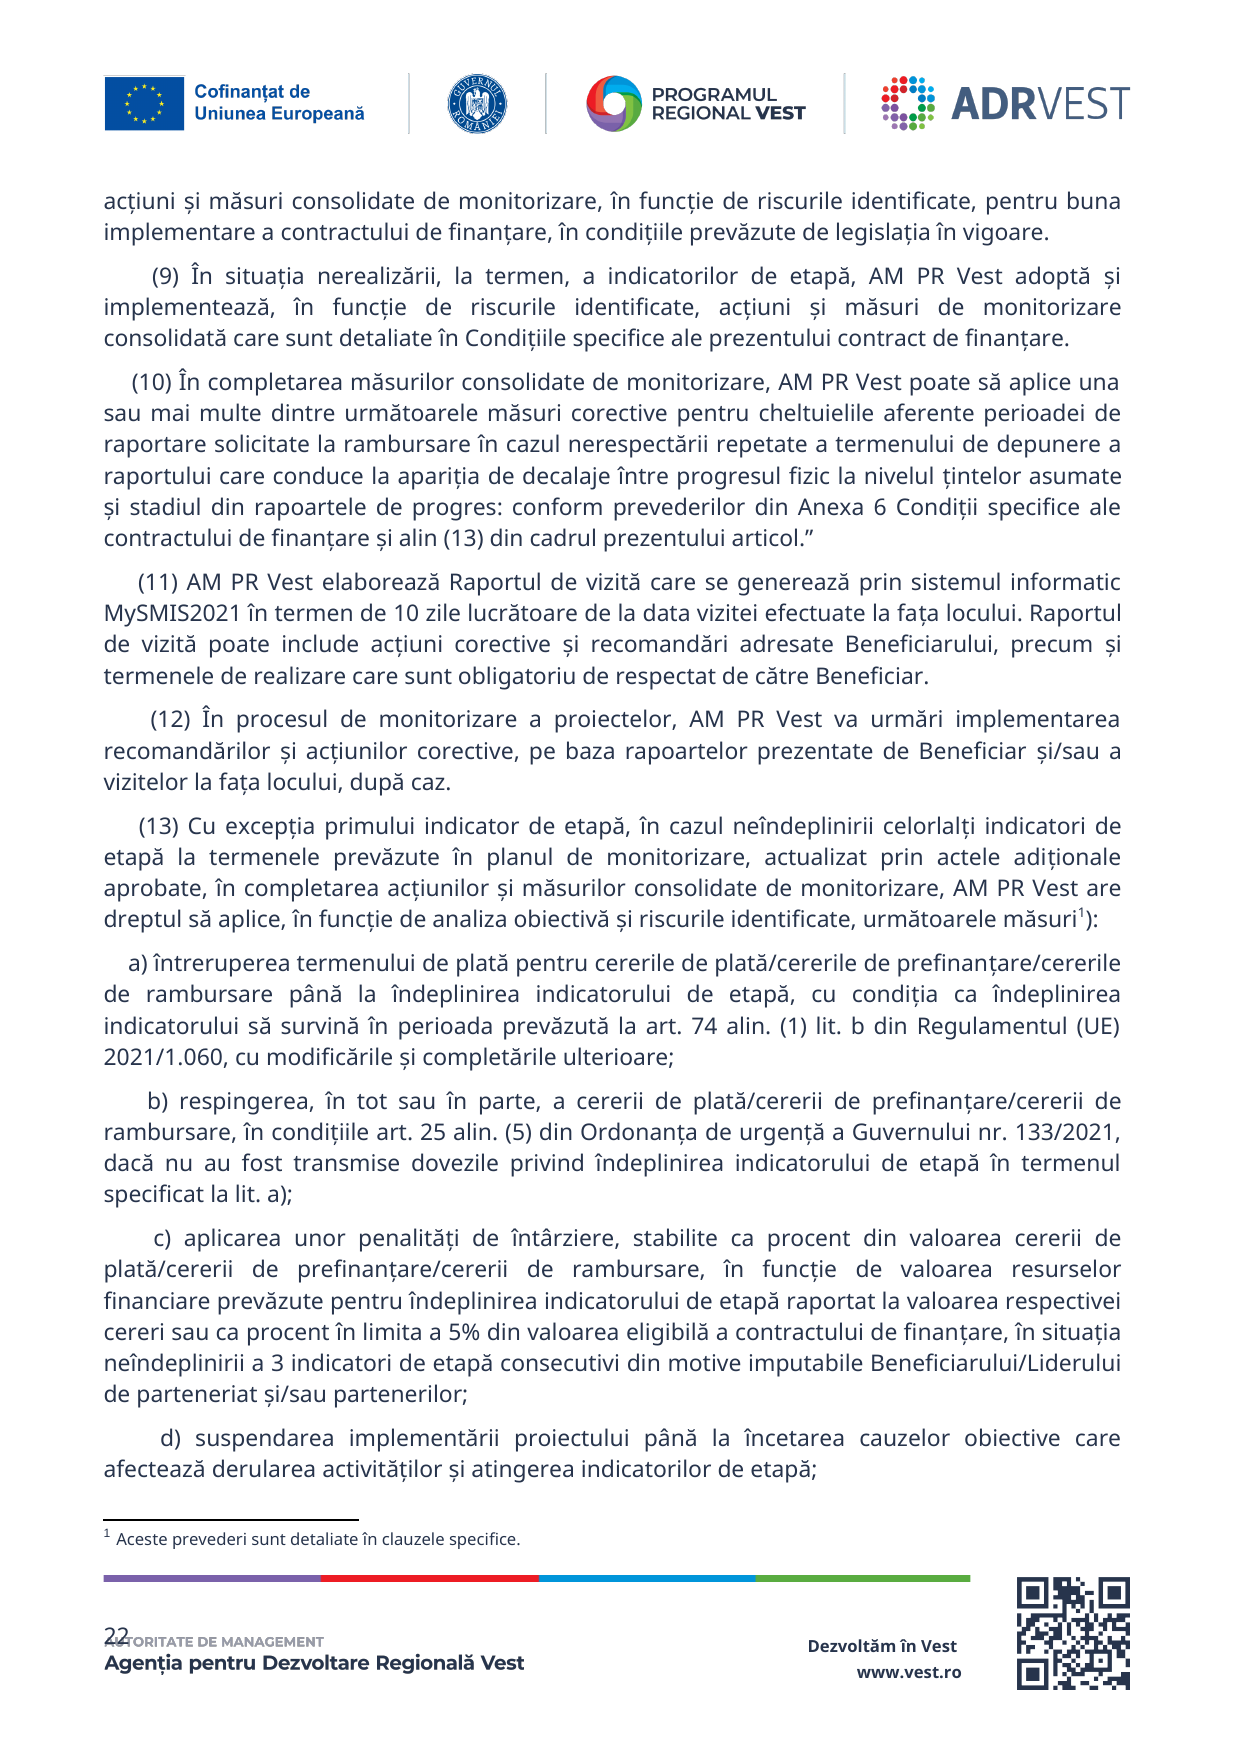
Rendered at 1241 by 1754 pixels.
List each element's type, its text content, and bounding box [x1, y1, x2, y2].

text (12) În procesul de monitorizare a proiectelor, AM PR Vest va urmări implementarea recomandărilor şi acţiunilor corective, pe baza rapoartelor prezentate de Beneficiar şi/sau a vizitelor la faţa locului, după caz. [103, 703, 1122, 797]
text a) întreruperea termenului de plată pentru cererile de plată/cererile de prefinanţare/cererile de rambursare până la îndeplinirea indicatorului de etapă, cu condiţia ca îndeplinirea indicatorului să survină în perioada prevăzută la art. 74 alin. (1) lit. b din Regulamentul (UE) 2021/1.060, cu modificările şi completările ulterioare; [103, 947, 1122, 1072]
text (11) AM PR Vest elaborează Raportul de vizită care se generează prin sistemul informatic MySMIS2021 în termen de 10 zile lucrătoare de la data vizitei efectuate la faţa locului. Raportul de vizită poate include acţiuni corective şi recomandări adresate Beneficiarului, precum şi termenele de realizare care sunt obligatoriu de respectat de către Beneficiar. [103, 566, 1122, 691]
text (9) În situaţia nerealizării, la termen, a indicatorilor de etapă, AM PR Vest adoptă şi implementează, în funcţie de riscurile identificate, acţiuni şi măsuri de monitorizare consolidată care sunt detaliate în Condiţiile specifice ale prezentului contract de finanţare. [103, 259, 1122, 353]
text (13) Cu excepţia primului indicator de etapă, în cazul neîndeplinirii celorlalţi indicatori de etapă la termenele prevăzute în planul de monitorizare, actualizat prin actele adiţionale aprobate, în completarea acţiunilor şi măsurilor consolidate de monitorizare, AM PR Vest are dreptul să aplice, în funcţie de analiza obiectivă şi riscurile identificate, următoarele măsuri): [103, 809, 1122, 934]
text d) suspendarea implementării proiectului până la încetarea cauzelor obiective care afectează derularea activităţilor şi atingerea indicatorilor de etapă; [103, 1422, 1122, 1484]
picture [103, 73, 1131, 134]
text c) aplicarea unor penalităţi de întârziere, stabilite ca procent din valoarea cererii de plată/cererii de prefinanţare/cererii de rambursare, în funcţie de valoarea resurselor financiare prevăzute pentru îndeplinirea indicatorului de etapă raportat la valoarea respectivei cereri sau ca procent în limita a 5% din valoarea eligibilă a contractului de finanţare, în situaţia neîndeplinirii a 3 indicatori de etapă consecutivi din motive imputabile Beneficiarului/Liderului de parteneriat şi/sau partenerilor; [103, 1222, 1122, 1409]
text (10) În completarea măsurilor consolidate de monitorizare, AM PR Vest poate să aplice una sau mai multe dintre următoarele măsuri corective pentru cheltuielile aferente perioadei de raportare solicitate la rambursare în cazul nerespectării repetate a termenului de depunere a raportului care conduce la apariţia de decalaje între progresul fizic la nivelul ţintelor asumate şi stadiul din rapoartele de progres: conform prevederilor din Anexa 6 Condiții specifice ale contractului de finanţare și alin (13) din cadrul prezentului articol.” [103, 366, 1122, 553]
text b) respingerea, în tot sau în parte, a cererii de plată/cererii de prefinanţare/cererii de rambursare, în condiţiile art. 25 alin. (5) din Ordonanţa de urgenţă a Guvernului nr. 133/2021, dacă nu au fost transmise dovezile privind îndeplinirea indicatorului de etapă în termenul specificat la lit. a); [103, 1084, 1122, 1209]
picture [1008, 1568, 1139, 1699]
